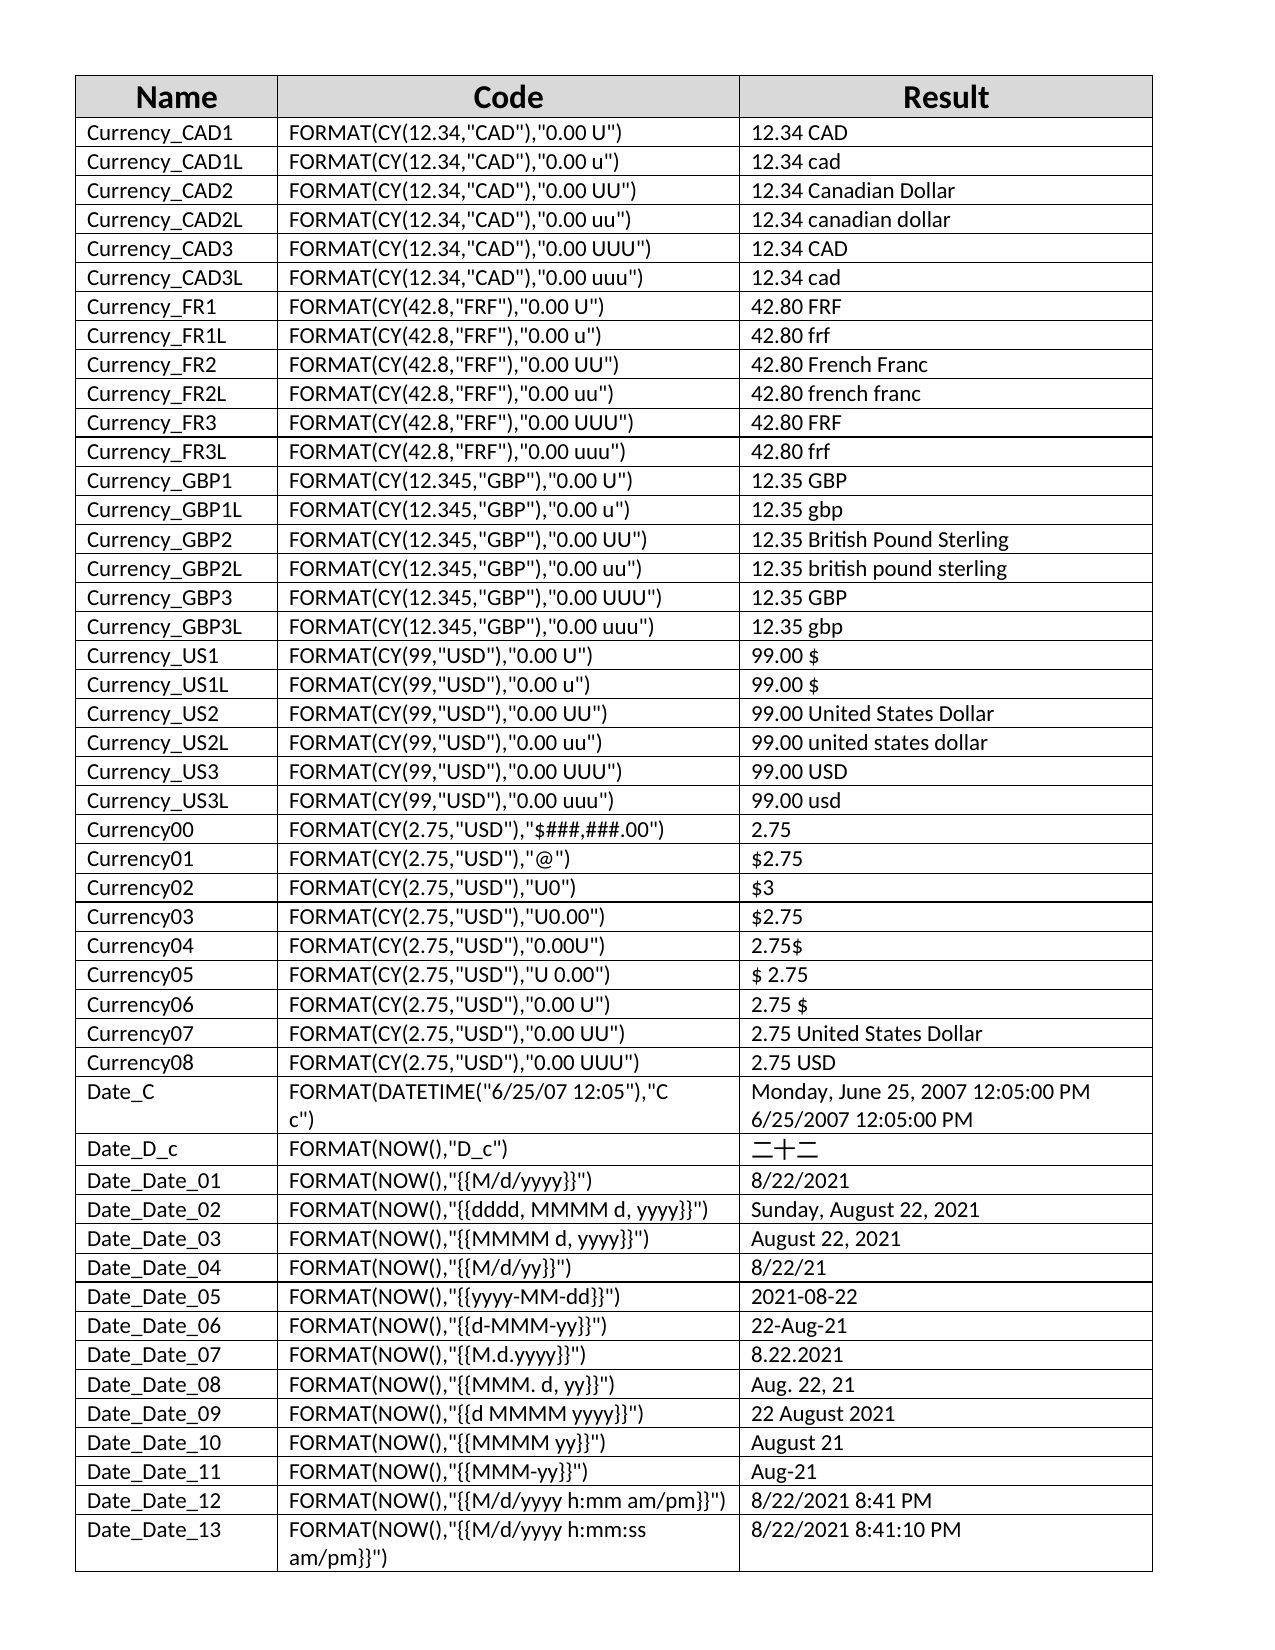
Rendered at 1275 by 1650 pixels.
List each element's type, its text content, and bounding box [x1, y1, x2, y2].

table_cell 8/22/2021 [740, 1166, 1152, 1194]
table_cell FORMAT(CY(12.345,"GBP"),"0.00 UU") [278, 525, 739, 553]
table_cell Date_Date_06 [76, 1312, 277, 1339]
table_cell 22-Aug-21 [740, 1312, 1152, 1339]
table_cell Currency04 [76, 932, 277, 959]
table_cell 42.80 french franc [740, 379, 1152, 407]
table_cell 8/22/21 [740, 1254, 1152, 1281]
table_cell Currency_CAD2L [76, 205, 277, 233]
table_cell Currency_CAD3 [76, 234, 277, 262]
table_cell Currency00 [76, 815, 277, 843]
table_cell FORMAT(CY(12.34,"CAD"),"0.00 uu") [278, 205, 739, 233]
table_header Result [740, 76, 1152, 117]
table_cell 12.35 GBP [740, 583, 1152, 611]
table_cell FORMAT(CY(12.34,"CAD"),"0.00 u") [278, 147, 739, 175]
table_cell FORMAT(CY(42.8,"FRF"),"0.00 u") [278, 321, 739, 349]
table_cell Currency_US3L [76, 786, 277, 814]
table_cell 12.35 british pound sterling [740, 554, 1152, 582]
table_cell Currency_GBP3 [76, 583, 277, 611]
table_cell Aug-21 [740, 1457, 1152, 1485]
table_cell 12.34 Canadian Dollar [740, 176, 1152, 204]
table_cell FORMAT(CY(2.75,"USD"),"0.00 UUU") [278, 1048, 739, 1076]
table_cell FORMAT(NOW(),"{{MMMM yy}}") [278, 1428, 739, 1456]
table_cell FORMAT(NOW(),"{{M/d/yyyy h:mm am/pm}}") [278, 1486, 739, 1514]
table_cell 12.34 CAD [740, 234, 1152, 262]
table_cell 99.00 USD [740, 757, 1152, 785]
table_cell FORMAT(CY(99,"USD"),"0.00 u") [278, 670, 739, 698]
table_cell 2.75 United States Dollar [740, 1019, 1152, 1047]
table_cell Date_Date_05 [76, 1283, 277, 1311]
table_cell Currency08 [76, 1048, 277, 1076]
table_cell FORMAT(CY(12.34,"CAD"),"0.00 UUU") [278, 234, 739, 262]
table_cell Currency02 [76, 874, 277, 901]
table_cell 42.80 French Franc [740, 350, 1152, 378]
table_cell FORMAT(CY(42.8,"FRF"),"0.00 UUU") [278, 409, 739, 436]
table_cell Currency_FR3 [76, 409, 277, 436]
table_cell Currency_US1 [76, 641, 277, 669]
table_cell FORMAT(CY(12.34,"CAD"),"0.00 UU") [278, 176, 739, 204]
table_cell 42.80 frf [740, 321, 1152, 349]
table_cell Date_C [76, 1077, 277, 1133]
table_cell FORMAT(NOW(),"{{yyyy-MM-dd}}") [278, 1283, 739, 1311]
table_cell Aug. 22, 21 [740, 1370, 1152, 1398]
table_cell 8/22/2021 8:41:10 PM [740, 1515, 1152, 1571]
table_cell FORMAT(CY(99,"USD"),"0.00 uuu") [278, 786, 739, 814]
table_cell 2.75 [740, 815, 1152, 843]
table_cell FORMAT(NOW(),"{{M.d.yyyy}}") [278, 1341, 739, 1369]
table_cell FORMAT(CY(12.345,"GBP"),"0.00 uu") [278, 554, 739, 582]
table_cell FORMAT(CY(12.345,"GBP"),"0.00 uuu") [278, 612, 739, 640]
table_cell 99.00 usd [740, 786, 1152, 814]
table_cell Date_Date_04 [76, 1254, 277, 1281]
table_cell 2.75 $ [740, 990, 1152, 1018]
table_cell Date_Date_08 [76, 1370, 277, 1398]
table_cell FORMAT(CY(2.75,"USD"),"U0") [278, 874, 739, 901]
table_cell FORMAT(NOW(),"D_c") [278, 1134, 739, 1165]
table_cell 二十二 [740, 1134, 1152, 1165]
table_cell Currency03 [76, 903, 277, 931]
table_cell FORMAT(CY(99,"USD"),"0.00 U") [278, 641, 739, 669]
table_cell $ 2.75 [740, 961, 1152, 989]
table_cell Date_Date_10 [76, 1428, 277, 1456]
table_cell 99.00 united states dollar [740, 728, 1152, 756]
table_cell Date_Date_09 [76, 1399, 277, 1427]
table_cell Date_Date_07 [76, 1341, 277, 1369]
table_cell FORMAT(CY(2.75,"USD"),"@") [278, 844, 739, 872]
table_cell 12.35 gbp [740, 496, 1152, 524]
table_cell FORMAT(CY(99,"USD"),"0.00 UUU") [278, 757, 739, 785]
table_cell 12.35 gbp [740, 612, 1152, 640]
table_cell 42.80 frf [740, 438, 1152, 466]
table_cell Sunday, August 22, 2021 [740, 1195, 1152, 1223]
table_cell FORMAT(CY(2.75,"USD"),"$###,###.00") [278, 815, 739, 843]
table_cell Currency_FR1L [76, 321, 277, 349]
table_cell FORMAT(CY(99,"USD"),"0.00 UU") [278, 699, 739, 727]
table_cell Currency_GBP3L [76, 612, 277, 640]
table_cell Currency_GBP2L [76, 554, 277, 582]
table_cell Currency_CAD1 [76, 118, 277, 146]
table_cell FORMAT(NOW(),"{{M/d/yy}}") [278, 1254, 739, 1281]
table_cell Date_Date_13 [76, 1515, 277, 1571]
table_cell Currency_CAD3L [76, 263, 277, 291]
table_cell Currency_FR2 [76, 350, 277, 378]
table_cell $3 [740, 874, 1152, 901]
table_cell Date_Date_12 [76, 1486, 277, 1514]
table_cell FORMAT(CY(12.345,"GBP"),"0.00 U") [278, 467, 739, 494]
table_cell Currency_CAD1L [76, 147, 277, 175]
table_cell 12.35 British Pound Sterling [740, 525, 1152, 553]
table_cell Currency01 [76, 844, 277, 872]
table_cell 12.34 cad [740, 147, 1152, 175]
table_cell FORMAT(CY(2.75,"USD"),"0.00 U") [278, 990, 739, 1018]
table_cell Currency06 [76, 990, 277, 1018]
table_cell FORMAT(CY(2.75,"USD"),"0.00U") [278, 932, 739, 959]
table_cell Currency_CAD2 [76, 176, 277, 204]
table_cell FORMAT(NOW(),"{{d MMMM yyyy}}") [278, 1399, 739, 1427]
table_cell FORMAT(NOW(),"{{dddd, MMMM d, yyyy}}") [278, 1195, 739, 1223]
table_cell FORMAT(NOW(),"{{MMMM d, yyyy}}") [278, 1224, 739, 1252]
table_cell Currency_US3 [76, 757, 277, 785]
table_cell $2.75 [740, 844, 1152, 872]
table_cell FORMAT(NOW(),"{{MMM-yy}}") [278, 1457, 739, 1485]
table_cell Date_Date_11 [76, 1457, 277, 1485]
table_cell 2.75$ [740, 932, 1152, 959]
table_cell 99.00 $ [740, 670, 1152, 698]
table_cell Currency_FR3L [76, 438, 277, 466]
table_cell FORMAT(CY(2.75,"USD"),"U0.00") [278, 903, 739, 931]
table_cell August 21 [740, 1428, 1152, 1456]
table_cell Currency_FR1 [76, 292, 277, 320]
table_cell 2.75 USD [740, 1048, 1152, 1076]
table_cell Date_D_c [76, 1134, 277, 1165]
table_cell Currency_FR2L [76, 379, 277, 407]
table_cell FORMAT(CY(12.34,"CAD"),"0.00 uuu") [278, 263, 739, 291]
table_cell 22 August 2021 [740, 1399, 1152, 1427]
table_cell 12.34 CAD [740, 118, 1152, 146]
table_cell FORMAT(CY(12.345,"GBP"),"0.00 u") [278, 496, 739, 524]
table_cell FORMAT(CY(2.75,"USD"),"U 0.00") [278, 961, 739, 989]
table_cell 42.80 FRF [740, 292, 1152, 320]
table_cell Currency_US2 [76, 699, 277, 727]
table_cell Currency_US1L [76, 670, 277, 698]
table_cell Monday, June 25, 2007 12:05:00 PM 6/25/2007 12:05:00 PM [740, 1077, 1152, 1133]
table_cell FORMAT(CY(12.34,"CAD"),"0.00 U") [278, 118, 739, 146]
table_cell FORMAT(NOW(),"{{MMM. d, yy}}") [278, 1370, 739, 1398]
table_cell FORMAT(CY(99,"USD"),"0.00 uu") [278, 728, 739, 756]
table_cell 99.00 United States Dollar [740, 699, 1152, 727]
table_cell Date_Date_02 [76, 1195, 277, 1223]
table_cell FORMAT(CY(2.75,"USD"),"0.00 UU") [278, 1019, 739, 1047]
table_cell August 22, 2021 [740, 1224, 1152, 1252]
table_cell 8/22/2021 8:41 PM [740, 1486, 1152, 1514]
table_header Code [278, 76, 739, 117]
table_cell Date_Date_03 [76, 1224, 277, 1252]
table_cell 12.34 canadian dollar [740, 205, 1152, 233]
table_cell 2021-08-22 [740, 1283, 1152, 1311]
table_cell FORMAT(DATETIME("6/25/07 12:05"),"C c") [278, 1077, 739, 1133]
table_cell 99.00 $ [740, 641, 1152, 669]
table_cell Currency_GBP1 [76, 467, 277, 494]
table_header Name [76, 76, 277, 117]
table_cell FORMAT(CY(42.8,"FRF"),"0.00 U") [278, 292, 739, 320]
table_cell 8.22.2021 [740, 1341, 1152, 1369]
table_cell FORMAT(CY(42.8,"FRF"),"0.00 uu") [278, 379, 739, 407]
table_cell Currency_US2L [76, 728, 277, 756]
table_cell FORMAT(NOW(),"{{d-MMM-yy}}") [278, 1312, 739, 1339]
table_cell Currency_GBP1L [76, 496, 277, 524]
table_cell $2.75 [740, 903, 1152, 931]
table_cell Date_Date_01 [76, 1166, 277, 1194]
table_cell FORMAT(NOW(),"{{M/d/yyyy}}") [278, 1166, 739, 1194]
table_cell FORMAT(CY(42.8,"FRF"),"0.00 UU") [278, 350, 739, 378]
table_cell 12.34 cad [740, 263, 1152, 291]
table_cell FORMAT(NOW(),"{{M/d/yyyy h:mm:ss am/pm}}") [278, 1515, 739, 1571]
table_cell 12.35 GBP [740, 467, 1152, 494]
table_cell Currency05 [76, 961, 277, 989]
table_cell Currency07 [76, 1019, 277, 1047]
table_cell 42.80 FRF [740, 409, 1152, 436]
table_cell FORMAT(CY(12.345,"GBP"),"0.00 UUU") [278, 583, 739, 611]
table_cell FORMAT(CY(42.8,"FRF"),"0.00 uuu") [278, 438, 739, 466]
table_cell Currency_GBP2 [76, 525, 277, 553]
